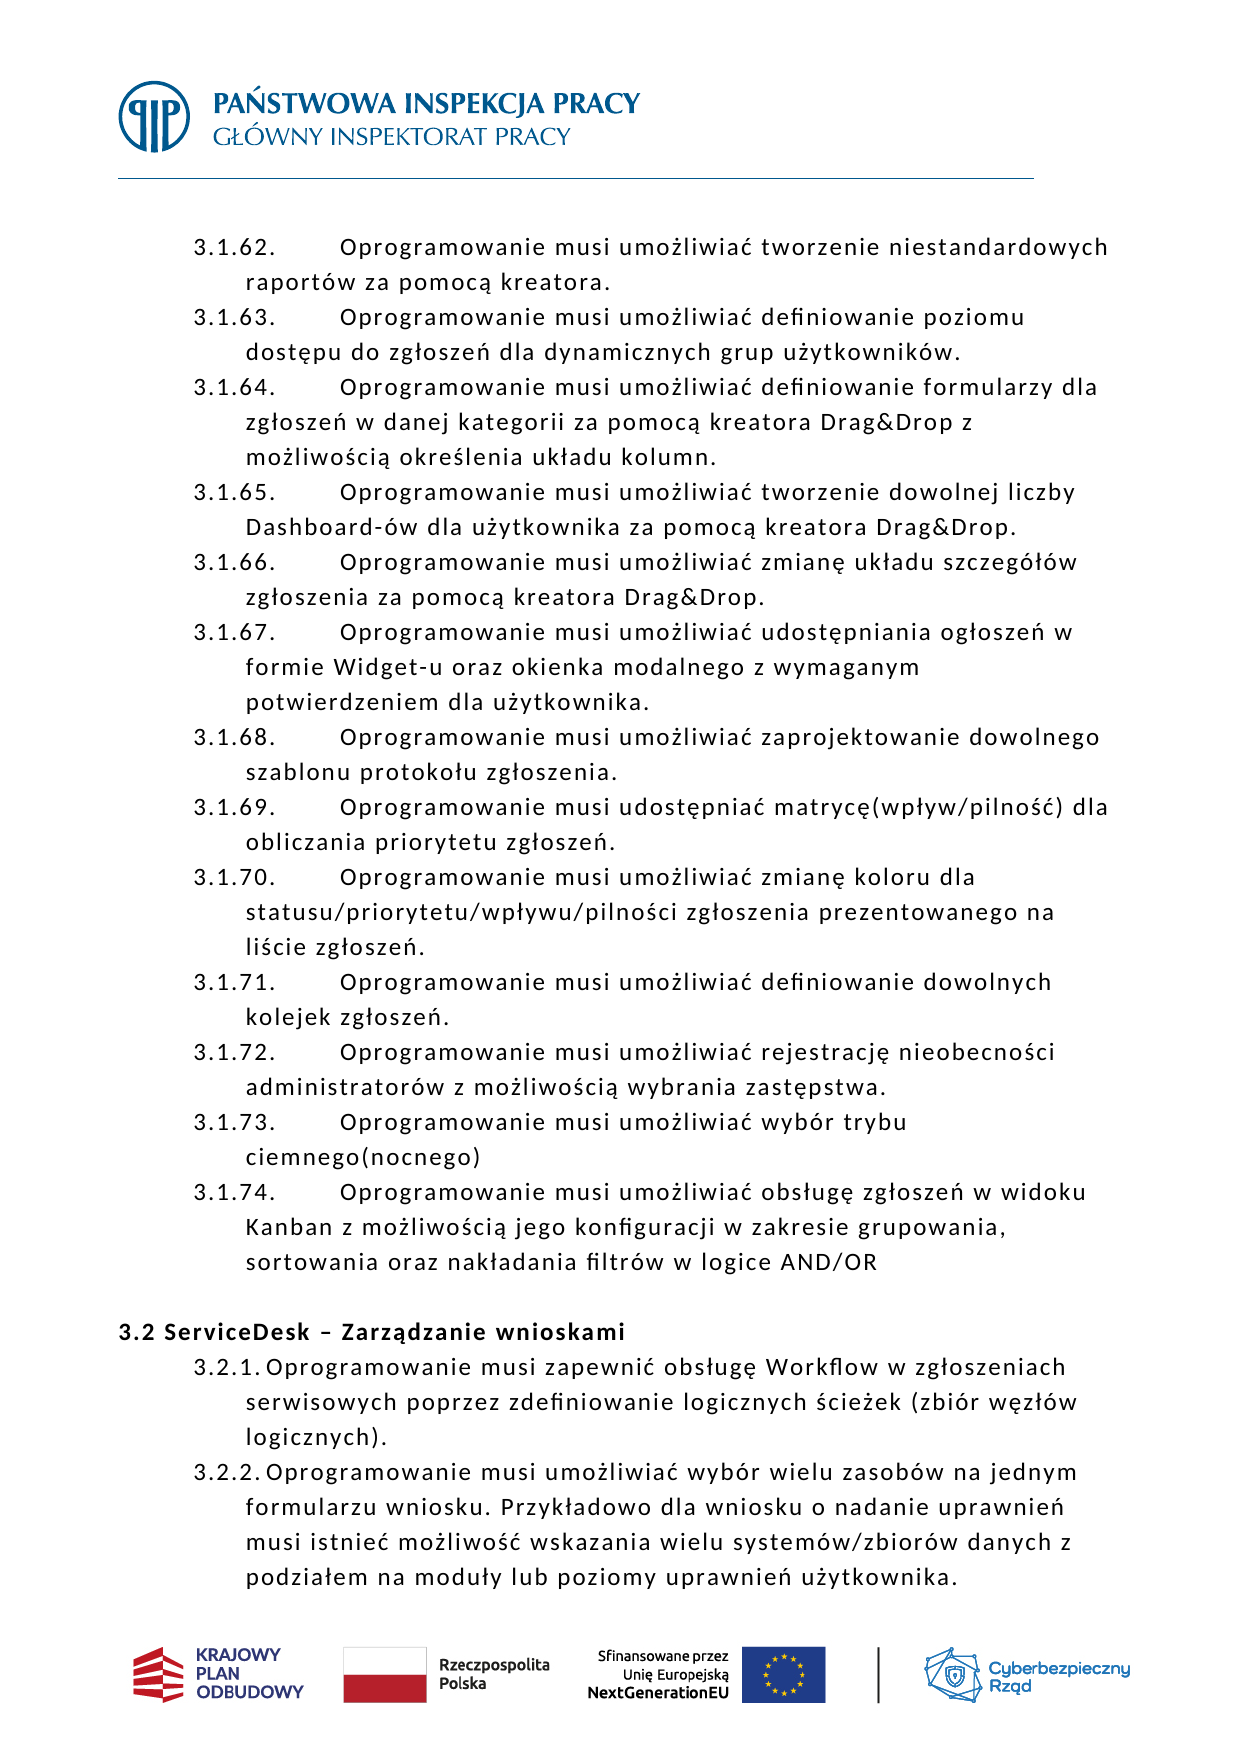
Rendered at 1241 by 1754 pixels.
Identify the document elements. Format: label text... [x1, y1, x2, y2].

list Oprogramowanie musi umożliwiać wybór trybu ciemnego(nocnego) [193, 1106, 1122, 1172]
list Oprogramowanie musi umożliwiać definiowanie poziomu dostępu do zgłoszeń dla dynamicznych grup użytkowników. [193, 301, 1122, 367]
list Oprogramowanie musi umożliwiać zmianę układu szczegółów zgłoszenia za pomocą kreatora Drag&Drop. [193, 546, 1122, 612]
list Oprogramowanie musi zapewnić obsługę Workflow w zgłoszeniach serwisowych poprzez zdefiniowanie logicznych ścieżek (zbiór węzłów logicznych). [193, 1351, 1122, 1452]
list Oprogramowanie musi umożliwiać zaprojektowanie dowolnego szablonu protokołu zgłoszenia. [193, 721, 1122, 787]
list Oprogramowanie musi umożliwiać rejestrację nieobecności administratorów z możliwością wybrania zastępstwa. [193, 1036, 1122, 1102]
list Oprogramowanie musi umożliwiać definiowanie formularzy dla zgłoszeń w danej kategorii za pomocą kreatora Drag&Drop z możliwością określenia układu kolumn. [193, 371, 1122, 472]
list Oprogramowanie musi udostępniać matrycę(wpływ/pilność) dla obliczania priorytetu zgłoszeń. [193, 791, 1122, 857]
text 3.2 ServiceDesk – Zarządzanie wnioskami [118, 1316, 1122, 1347]
list Oprogramowanie musi umożliwiać tworzenie niestandardowych raportów za pomocą kreatora. [193, 231, 1122, 297]
list Oprogramowanie musi umożliwiać definiowanie dowolnych kolejek zgłoszeń. [193, 966, 1122, 1032]
list Oprogramowanie musi umożliwiać obsługę zgłoszeń w widoku Kanban z możliwością jego konfiguracji w zakresie grupowania, sortowania oraz nakładania filtrów w logice AND/OR [193, 1176, 1122, 1277]
list Oprogramowanie musi umożliwiać udostępniania ogłoszeń w formie Widget-u oraz okienka modalnego z wymaganym potwierdzeniem dla użytkownika. [193, 616, 1122, 717]
picture [118, 1631, 1147, 1718]
list Oprogramowanie musi umożliwiać zmianę koloru dla statusu/priorytetu/wpływu/pilności zgłoszenia prezentowanego na liście zgłoszeń. [193, 861, 1122, 962]
list Oprogramowanie musi umożliwiać wybór wielu zasobów na jednym formularzu wniosku. Przykładowo dla wniosku o nadanie uprawnień musi istnieć możliwość wskazania wielu systemów/zbiorów danych z podziałem na moduły lub poziomy uprawnień użytkownika. [193, 1456, 1122, 1592]
list Oprogramowanie musi umożliwiać tworzenie dowolnej liczby Dashboard-ów dla użytkownika za pomocą kreatora Drag&Drop. [193, 476, 1122, 542]
